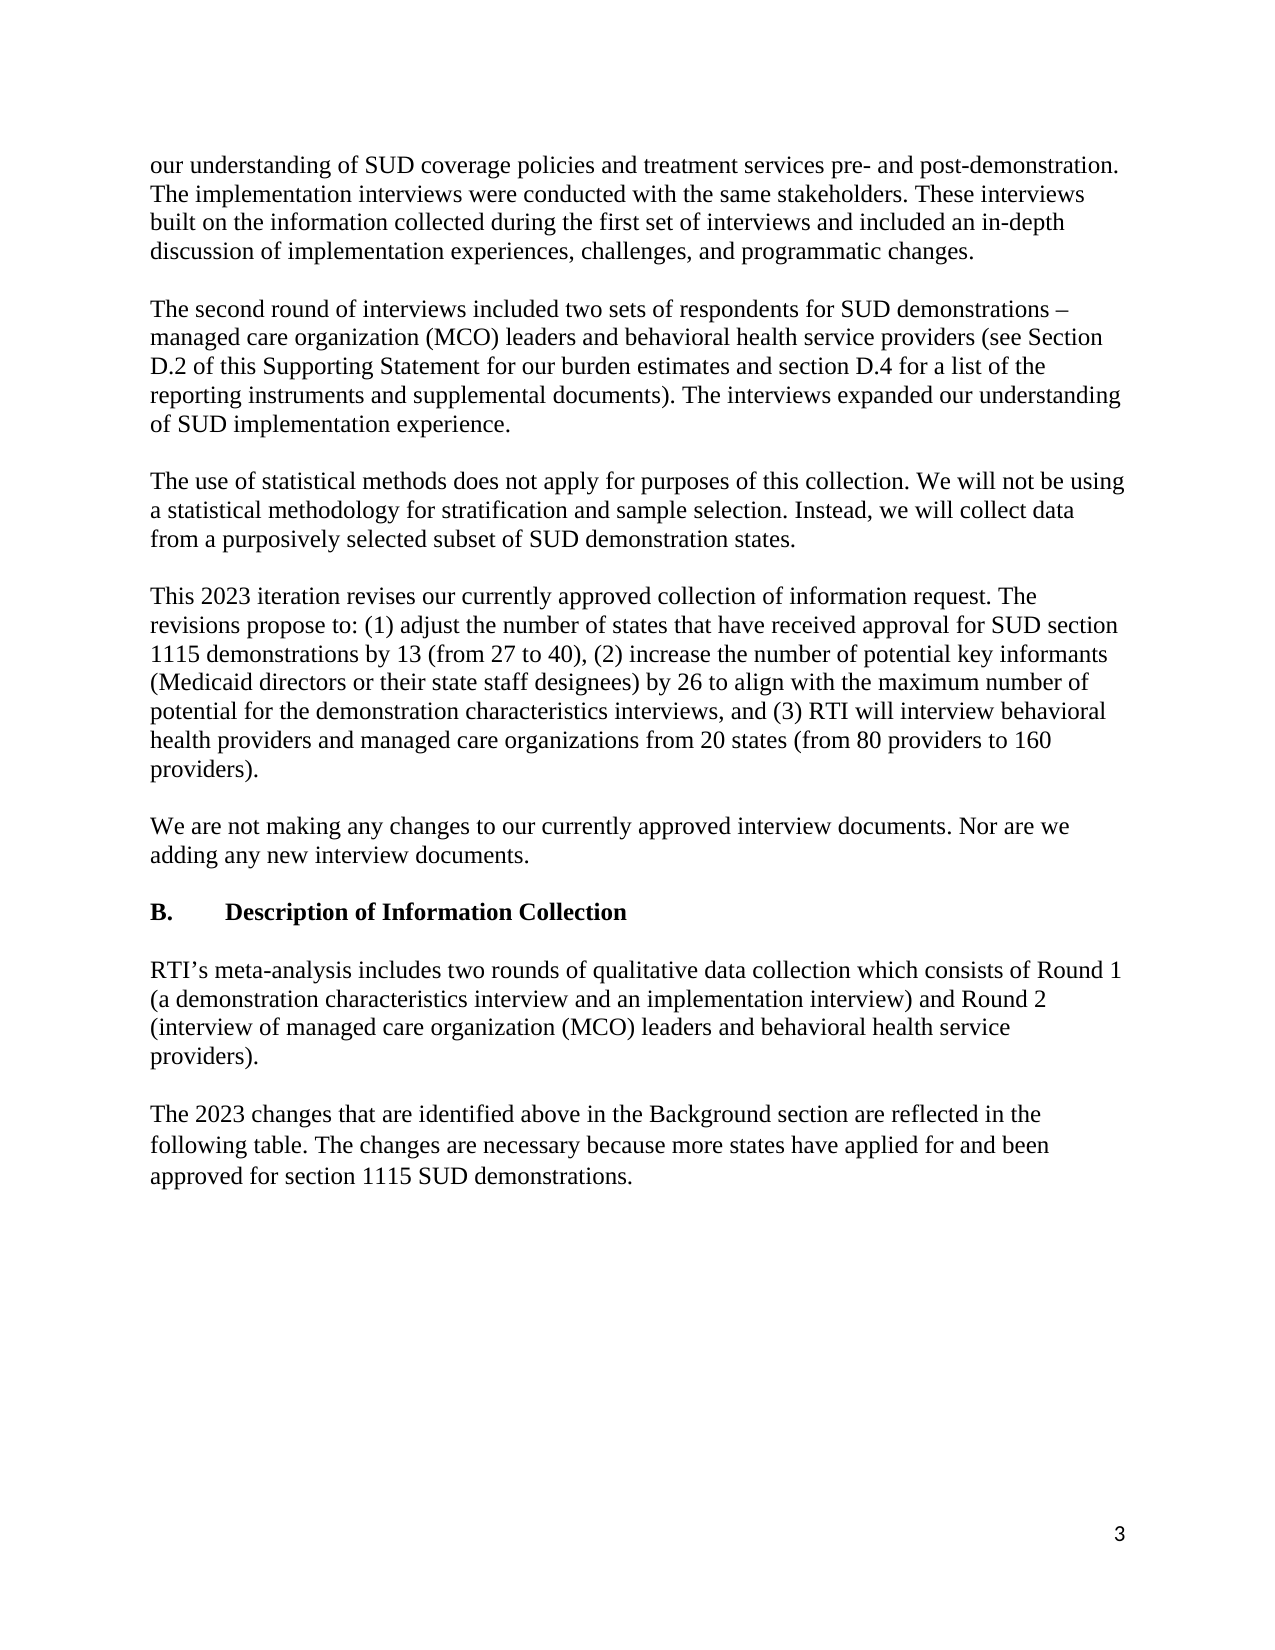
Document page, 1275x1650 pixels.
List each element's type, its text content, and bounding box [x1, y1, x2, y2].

text We are not making any changes to our currently approved interview documents. Nor are we adding any new interview documents. [530, 811, 1125, 869]
list The use of statistical methods does not apply for purposes of this collection. We will not be using a statistical methodology for stratification and sample selection. Instead, we will collect data from a purposively selected subset of SUD demonstration states. [796, 495, 1125, 552]
text The 2023 changes that are identified above in the Background section are reflected in the following table. The changes are necessary because more states have applied for and been approved for section 1115 SUD demonstrations. [150, 1099, 1125, 1189]
text This 2023 iteration revises our currently approved collection of information request. The revisions propose to: (1) adjust the number of states that have received approval for SUD section 1115 demonstrations by 13 (from 27 to 40), (2) increase the number of potential key informants (Medicaid directors or their state staff designees) by 26 to align with the maximum number of potential for the demonstration characteristics interviews, and (3) RTI will interview behavioral health providers and managed care organizations from 20 states (from 80 providers to 160 providers). [150, 581, 1125, 782]
list Description of Information Collection [150, 897, 1125, 926]
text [150, 150, 1125, 265]
list RTI’s meta-analysis includes two rounds of qualitative data collection which consists of Round 1 (a demonstration characteristics interview and an implementation interview) and Round 2 (interview of managed care organization (MCO) leaders and behavioral health service providers). [150, 955, 1125, 1070]
text The second round of interviews included two sets of respondents for SUD demonstrations – managed care organization (MCO) leaders and behavioral health service providers (see Section D.2 of this Supporting Statement for our burden estimates and section D.4 for a list of the reporting instruments and supplemental documents). The interviews expanded our understanding of SUD implementation experience. [150, 294, 1125, 437]
